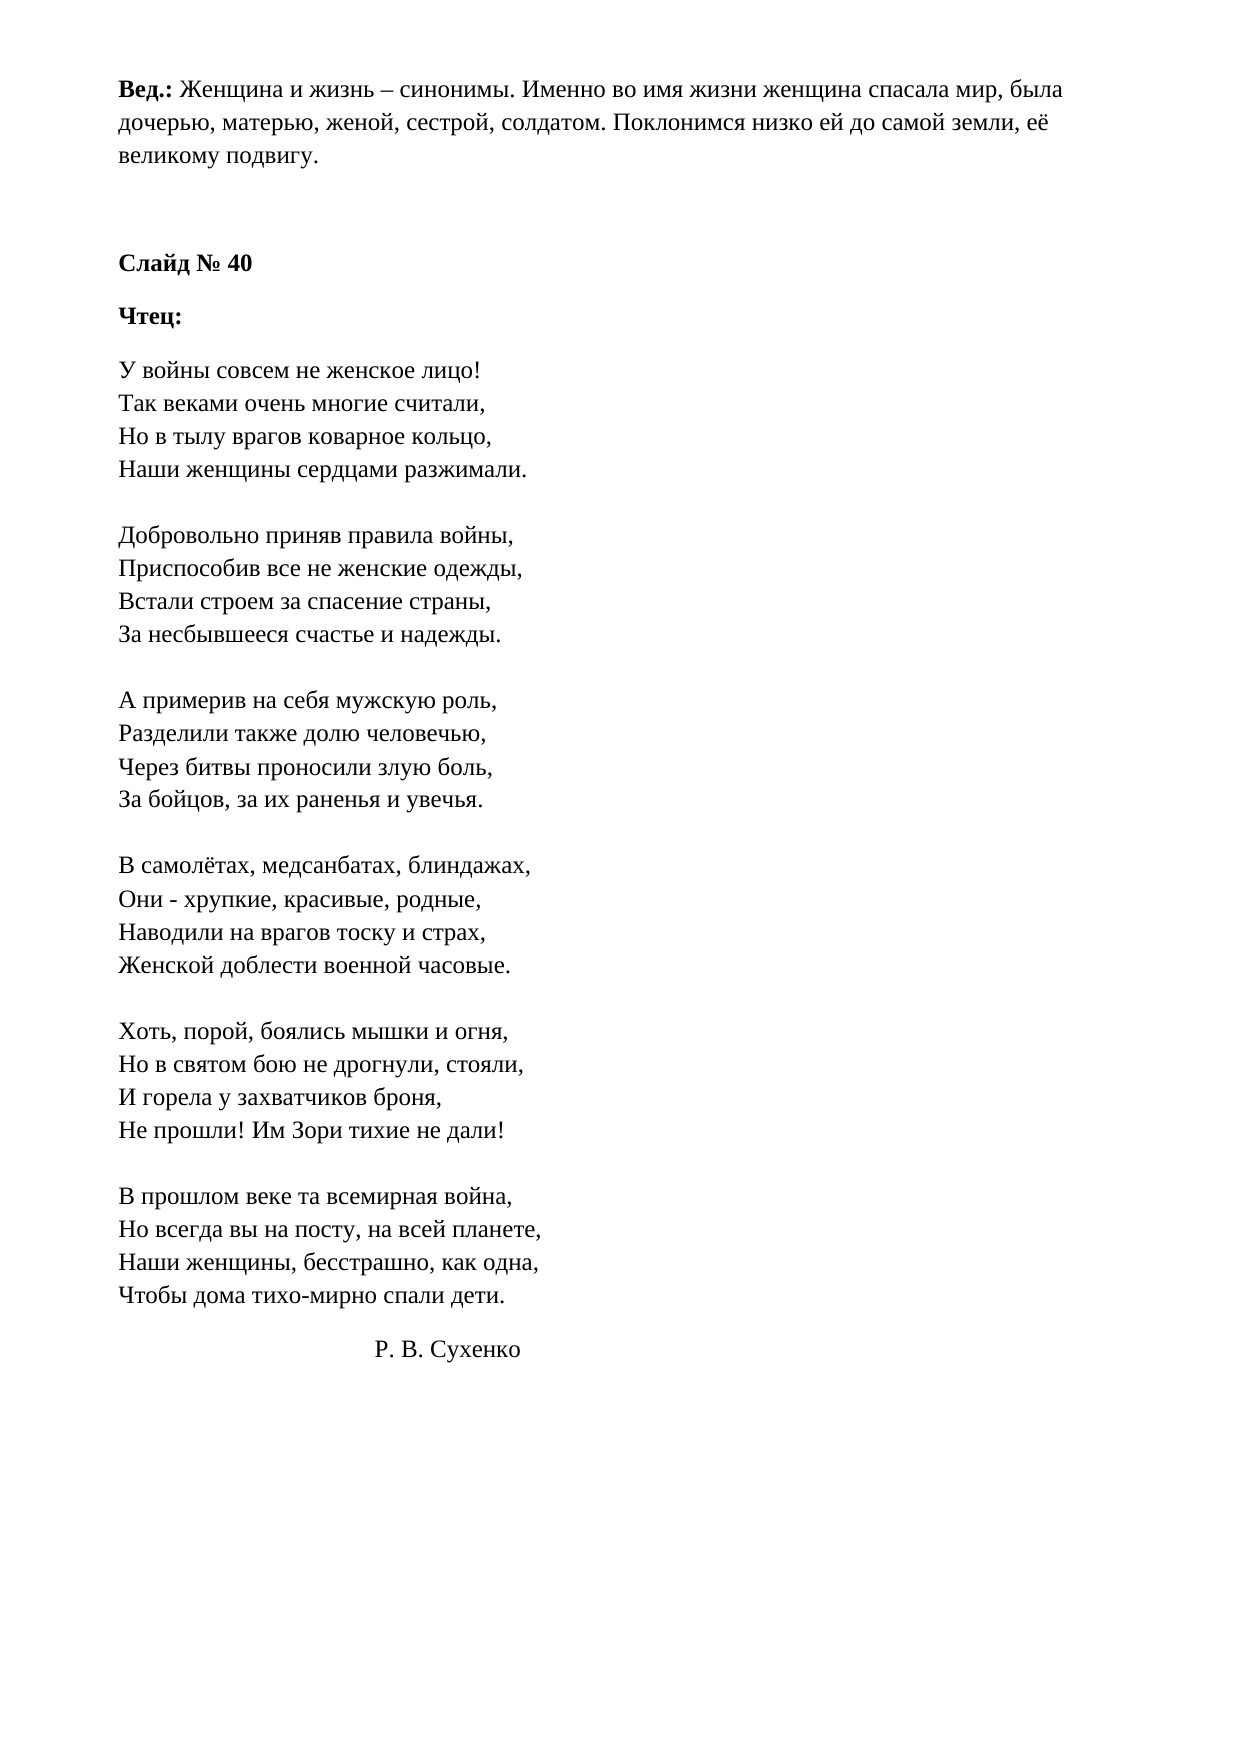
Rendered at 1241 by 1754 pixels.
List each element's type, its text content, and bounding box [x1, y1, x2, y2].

text Чтец: [118, 301, 1152, 330]
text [118, 74, 1152, 169]
text Р. В. Сухенко [118, 1334, 1152, 1362]
text Слайд № 40 [118, 248, 1152, 276]
text У войны совсем не женское лицо! Так веками очень многие считали, Но в тылу врагов коварное кольцо, Наши женщины сердцами разжимали. Добровольно приняв правила войны, Приспособив все не женские одежды, Встали строем за спасение страны, За несбывшееся счастье и надежды. А примерив на себя мужскую роль, Разделили также долю человечью, Через битвы проносили злую боль, За бойцов, за их раненья и увечья. В самолётах, медсанбатах, блиндажах, Они - хрупкие, красивые, родные, Наводили на врагов тоску и страх, Женской доблести военной часовые. Хоть, порой, боялись мышки и огня, Но в святом бою не дрогнули, стояли, И горела у захватчиков броня, Не прошли! Им Зори тихие не дали! В прошлом веке та всемирная война, Но всегда вы на посту, на всей планете, Наши женщины, бесстрашно, как одна, Чтобы дома тихо-мирно спали дети. [118, 355, 1152, 1309]
